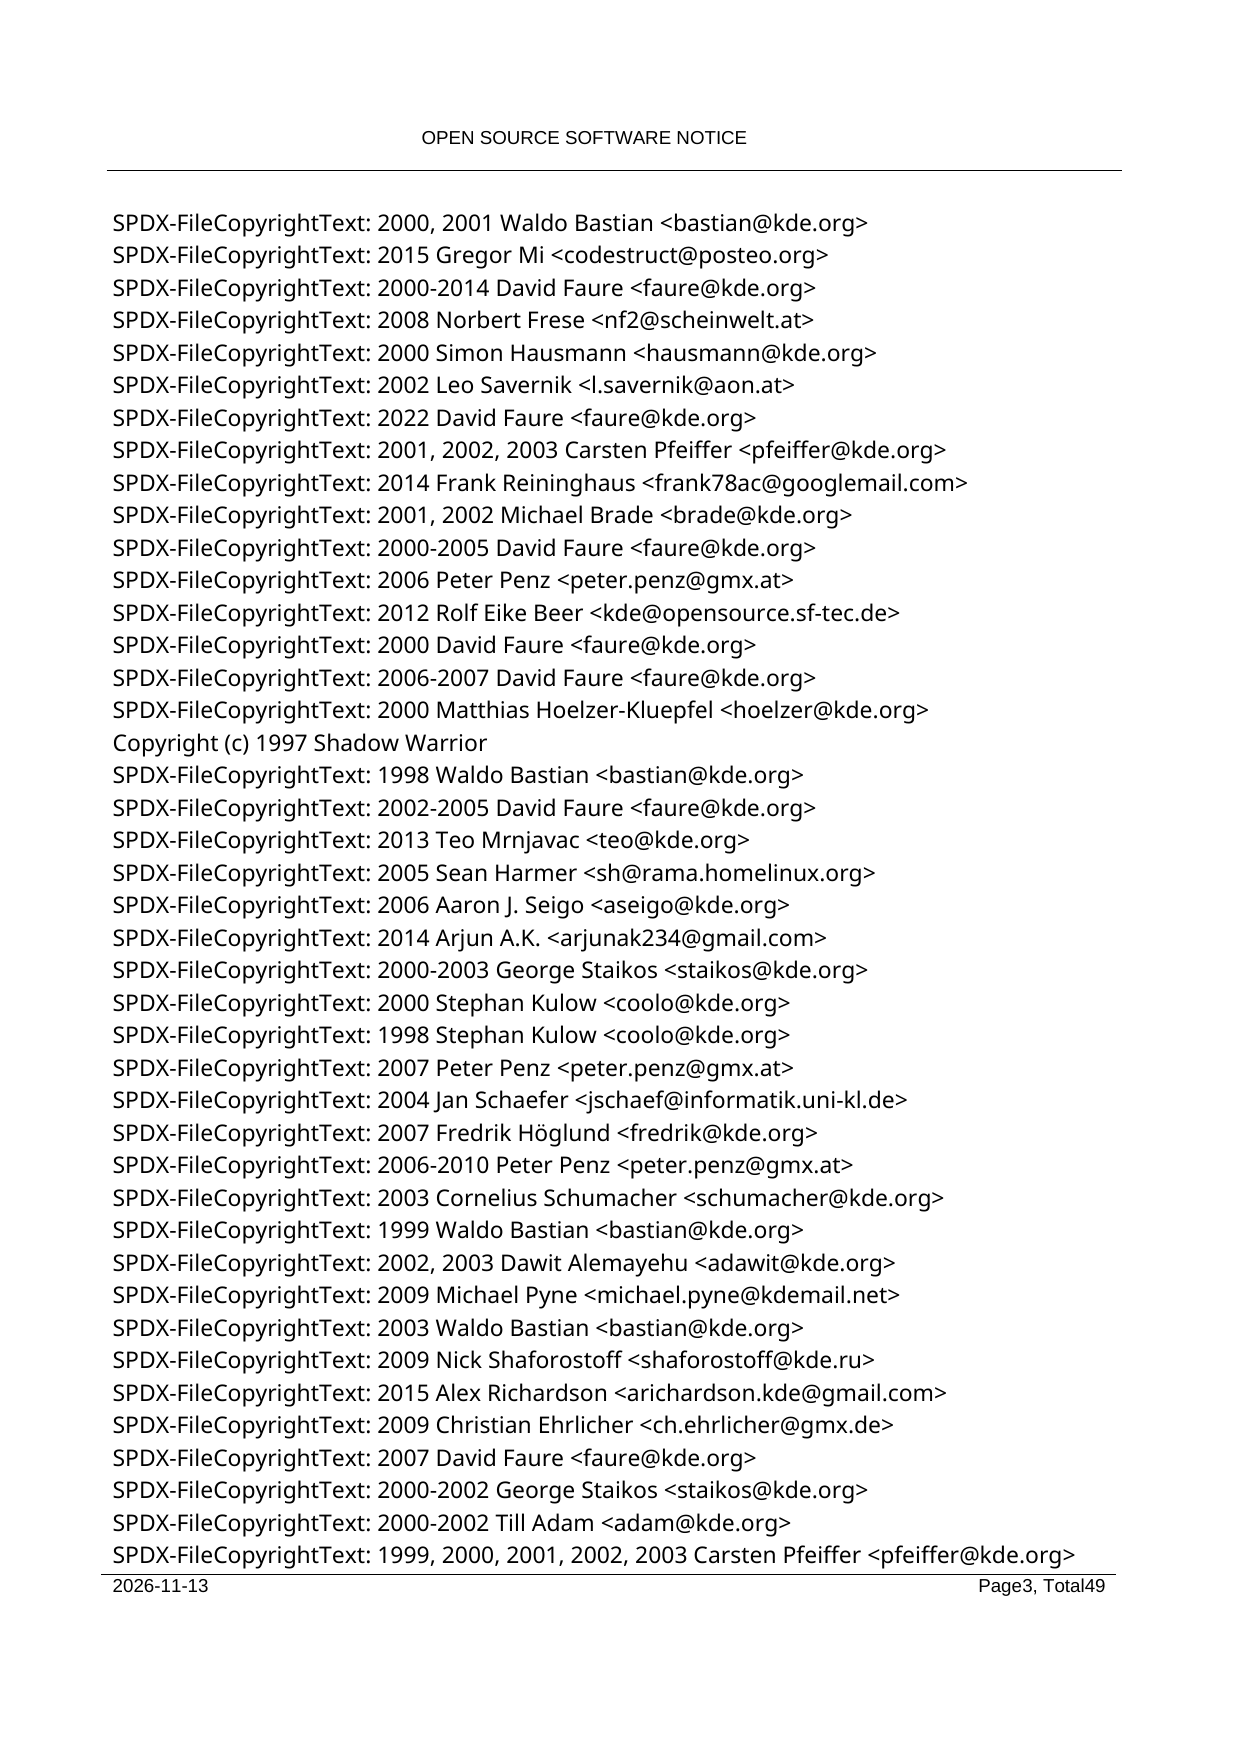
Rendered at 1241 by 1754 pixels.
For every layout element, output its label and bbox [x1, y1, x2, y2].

text [112, 206, 1128, 1571]
